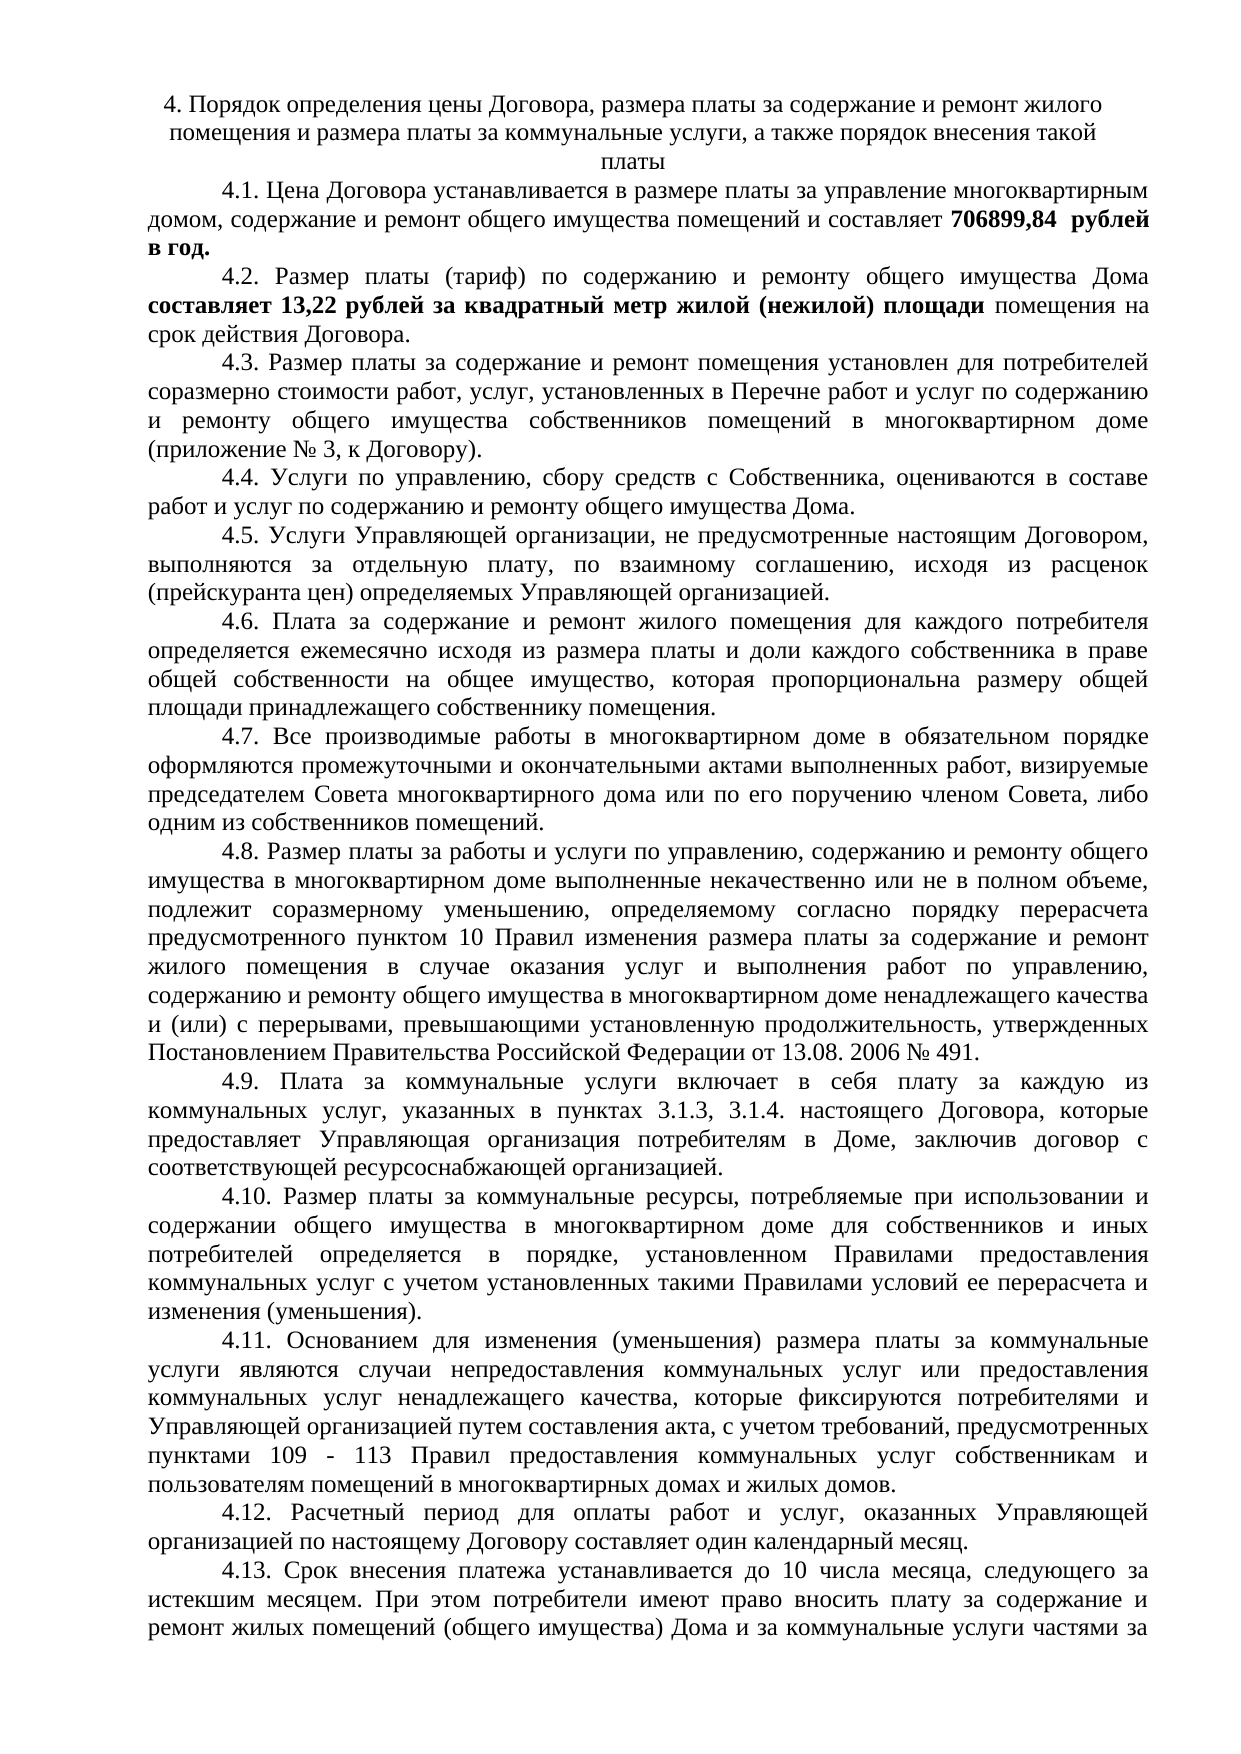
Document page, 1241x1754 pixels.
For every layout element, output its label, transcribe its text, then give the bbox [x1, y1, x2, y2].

text 4.6. Плата за содержание и ремонт жилого помещения для каждого потребителя определяется ежемесячно исходя из размера платы и доли каждого собственника в праве общей собственности на общее имущество, которая пропорциональна размеру общей площади принадлежащего собственнику помещения. [148, 606, 1149, 721]
text 4. Порядок определения цены Договора, размера платы за содержание и ремонт жилого помещения и размера платы за коммунальные услуги, а также порядок внесения такой платы [148, 89, 1118, 175]
text 4.1. Цена Договора устанавливается в размере платы за управление многоквартирным домом, содержание и ремонт общего имущества помещений и составляет 706899,84 рублей в год. [148, 175, 1149, 261]
text 4.5. Услуги Управляющей организации, не предусмотренные настоящим Договором, выполняются за отдельную плату, по взаимному соглашению, исходя из расценок (прейскуранта цен) определяемых Управляющей организацией. [148, 520, 1149, 606]
text 4.7. Все производимые работы в многоквартирном доме в обязательном порядке оформляются промежуточными и окончательными актами выполненных работ, визируемые председателем Совета многоквартирного дома или по его поручению членом Совета, либо одним из собственников помещений. [148, 721, 1149, 836]
text 4.11. Основанием для изменения (уменьшения) размера платы за коммунальные услуги являются случаи непредоставления коммунальных услуг или предоставления коммунальных услуг ненадлежащего качества, которые фиксируются потребителями и Управляющей организацией путем составления акта, с учетом требований, предусмотренных пунктами 109 - 113 Правил предоставления коммунальных услуг собственникам и пользователям помещений в многоквартирных домах и жилых домов. [148, 1325, 1149, 1497]
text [148, 1555, 1149, 1641]
text 4.9. Плата за коммунальные услуги включает в себя плату за каждую из коммунальных услуг, указанных в пунктах 3.1.3, 3.1.4. настоящего Договора, которые предоставляет Управляющая организация потребителям в Доме, заключив договор с соответствующей ресурсоснабжающей организацией. [148, 1066, 1149, 1181]
text 4.3. Размер платы за содержание и ремонт помещения установлен для потребителей соразмерно стоимости работ, услуг, установленных в Перечне работ и услуг по содержанию и ремонту общего имущества собственников помещений в многоквартирном доме (приложение № 3, к Договору). [148, 347, 1149, 462]
text 4.4. Услуги по управлению, сбору средств с Собственника, оцениваются в составе работ и услуг по содержанию и ремонту общего имущества Дома. [148, 462, 1149, 520]
text 4.8. Размер платы за работы и услуги по управлению, содержанию и ремонту общего имущества в многоквартирном доме выполненные некачественно или не в полном объеме, подлежит соразмерному уменьшению, определяемому согласно порядку перерасчета предусмотренного пунктом 10 Правил изменения размера платы за содержание и ремонт жилого помещения в случае оказания услуг и выполнения работ по управлению, содержанию и ремонту общего имущества в многоквартирном доме ненадлежащего качества и (или) с перерывами, превышающими установленную продолжительность, утвержденных Постановлением Правительства Российской Федерации от 13.08. 2006 № 491. [148, 836, 1149, 1066]
text 4.12. Расчетный период для оплаты работ и услуг, оказанных Управляющей организацией по настоящему Договору составляет один календарный месяц. [148, 1497, 1149, 1555]
text 4.2. Размер платы (тариф) по содержанию и ремонту общего имущества Дома составляет 13,22 рублей за квадратный метр жилой (нежилой) площади помещения на срок действия Договора. [148, 261, 1149, 347]
text 4.10. Размер платы за коммунальные ресурсы, потребляемые при использовании и содержании общего имущества в многоквартирном доме для собственников и иных потребителей определяется в порядке, установленном Правилами предоставления коммунальных услуг с учетом установленных такими Правилами условий ее перерасчета и изменения (уменьшения). [148, 1181, 1149, 1325]
